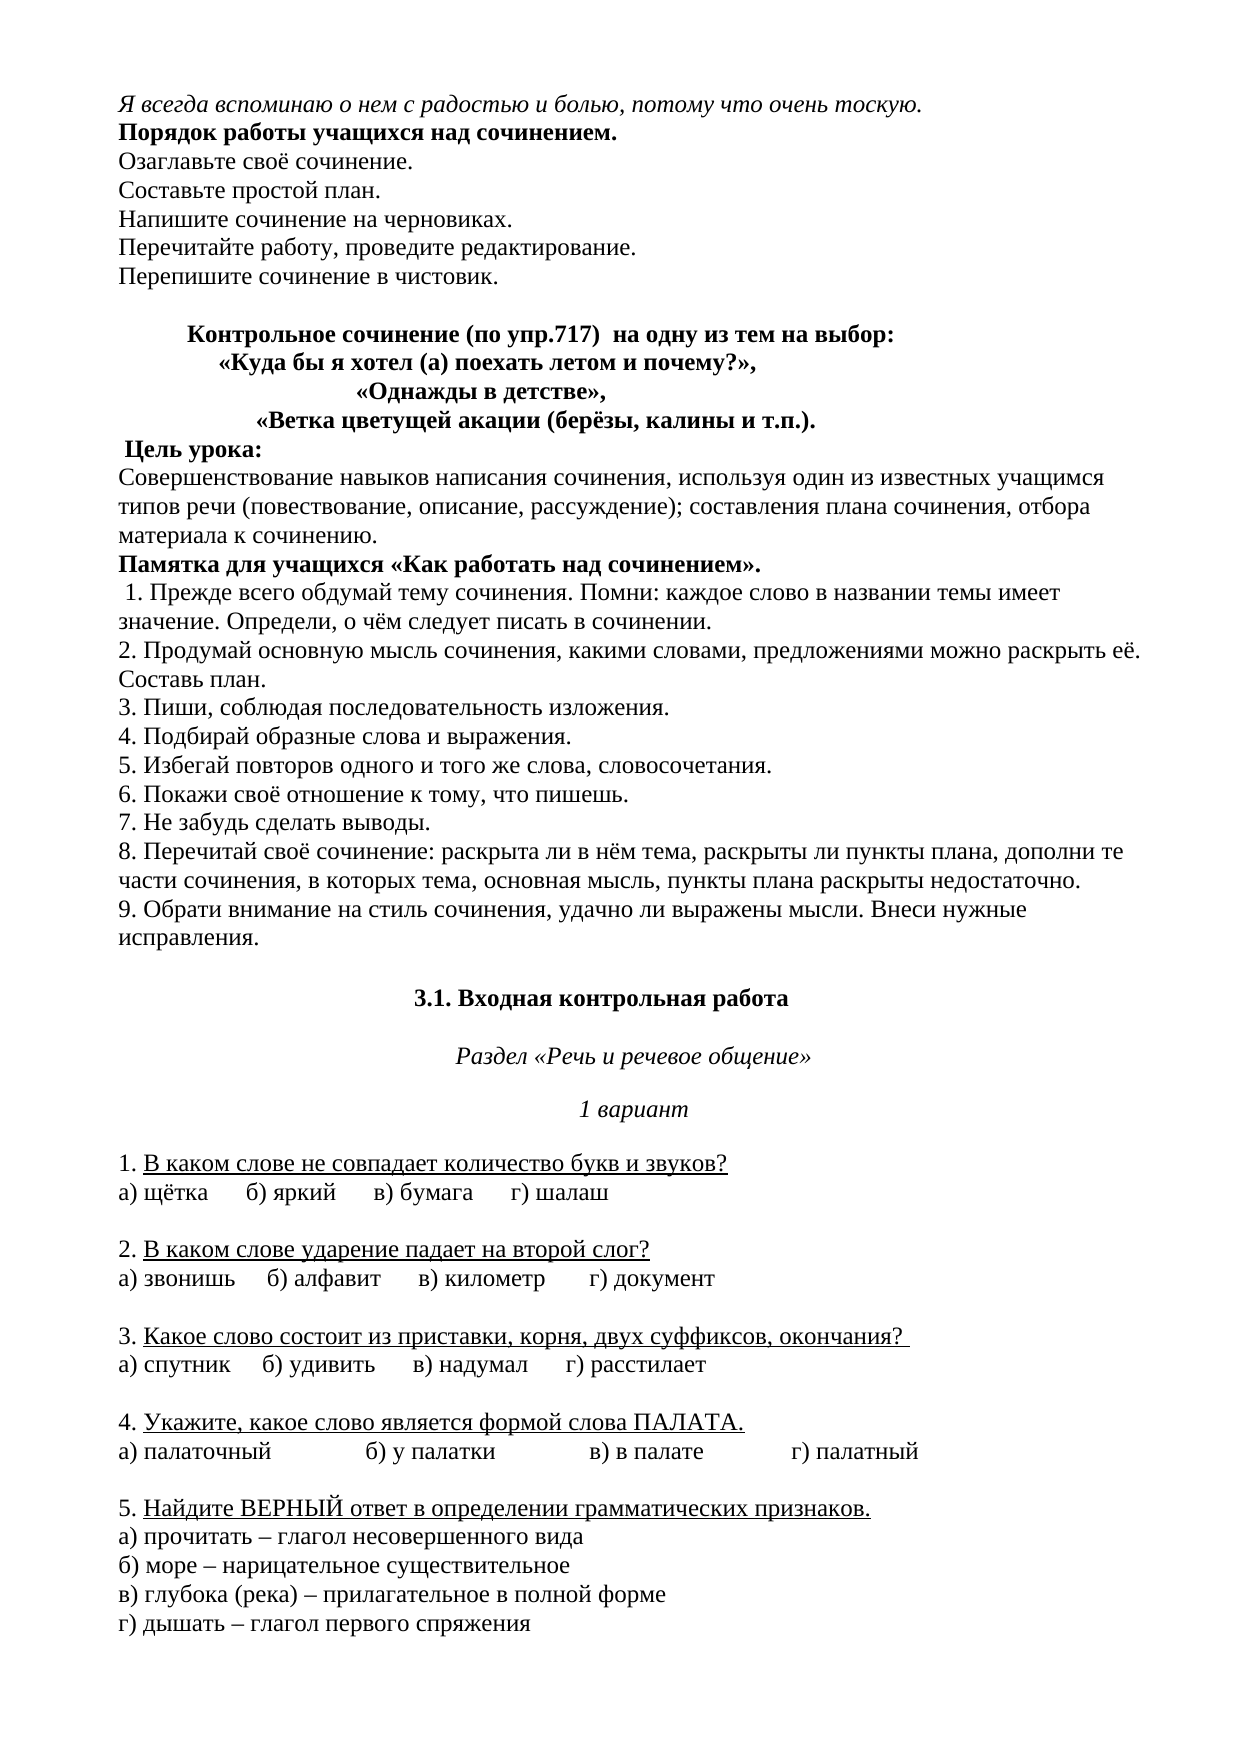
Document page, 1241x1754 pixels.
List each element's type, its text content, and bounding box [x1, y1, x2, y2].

text 1 вариант [118, 1094, 1152, 1123]
text «Куда бы я хотел (а) поехать летом и почему?», [118, 347, 1152, 376]
text Совершенствование навыков написания сочинения, используя один из известных учащимся типов речи (повествование, описание, рассуждение); составления плана сочинения, отбора материала к сочинению. [118, 462, 1152, 549]
text б) море – нарицательное существительное [118, 1550, 1152, 1579]
text г) дышать – глагол первого спряжения [118, 1608, 1152, 1636]
text 1. В каком слове не совпадает количество букв и звуков? [118, 1148, 1152, 1177]
text Я всегда вспоминаю о нем с радостью и болью, потому что очень тоскую. [118, 89, 1152, 117]
text 5. Найдите ВЕРНЫЙ ответ в определении грамматических признаков. [118, 1493, 1152, 1521]
text Порядок работы учащихся над сочинением. [118, 117, 1152, 146]
text а) щётка б) яркий в) бумага г) шалаш [118, 1177, 1152, 1206]
text Составьте простой план. [118, 175, 1152, 204]
text а) палаточный б) у палатки в) в палате г) палатный [118, 1436, 1152, 1464]
text а) прочитать – глагол несовершенного вида [118, 1521, 1152, 1550]
text 1. Прежде всего обдумай тему сочинения. Помни: каждое слово в названии темы имеет значение. Определи, о чём следует писать в сочинении. 2. Продумай основную мысль сочинения, какими словами, предложениями можно раскрыть её. Составь план. 3. Пиши, соблюдая последовательность изложения. 4. Подбирай образные слова и выражения. 5. Избегай повторов одного и того же слова, словосочетания. 6. Покажи своё отношение к тому, что пишешь. 7. Не забудь сделать выводы. 8. Перечитай своё сочинение: раскрыта ли в нём тема, раскрыты ли пункты плана, дополни те части сочинения, в которых тема, основная мысль, пункты плана раскрыты недостаточно. 9. Обрати внимание на стиль сочинения, удачно ли выражены мысли. Внеси нужные исправления. [118, 577, 1152, 979]
text а) звонишь б) алфавит в) километр г) документ [118, 1263, 1152, 1292]
text «Ветка цветущей акации (берёзы, калины и т.п.). [118, 405, 1152, 434]
text Контрольное сочинение (по упр.717) на одну из тем на выбор: [118, 319, 1152, 347]
text 2. В каком слове ударение падает на второй слог? [118, 1234, 1152, 1263]
text Озаглавьте своё сочинение. [118, 146, 1152, 175]
text Напишите сочинение на черновиках. [118, 204, 1152, 232]
text в) глубока (река) – прилагательное в полной форме [118, 1579, 1152, 1608]
text Цель урока: [118, 434, 1152, 462]
list Входная контрольная работа [51, 983, 1152, 1012]
text Перепишите сочинение в чистовик. [118, 261, 1152, 290]
text а) спутник б) удивить в) надумал г) расстилает [118, 1349, 1152, 1378]
text «Однажды в детстве», [118, 376, 1152, 405]
text 4. Укажите, какое слово является формой слова ПАЛАТА. [118, 1407, 1152, 1436]
text Памятка для учащихся «Как работать над сочинением». [118, 549, 1152, 577]
text Перечитайте работу, проведите редактирование. [118, 232, 1152, 261]
text 3. Какое слово состоит из приставки, корня, двух суффиксов, окончания? [118, 1321, 1152, 1349]
text Раздел «Речь и речевое общение» [118, 1041, 1152, 1069]
